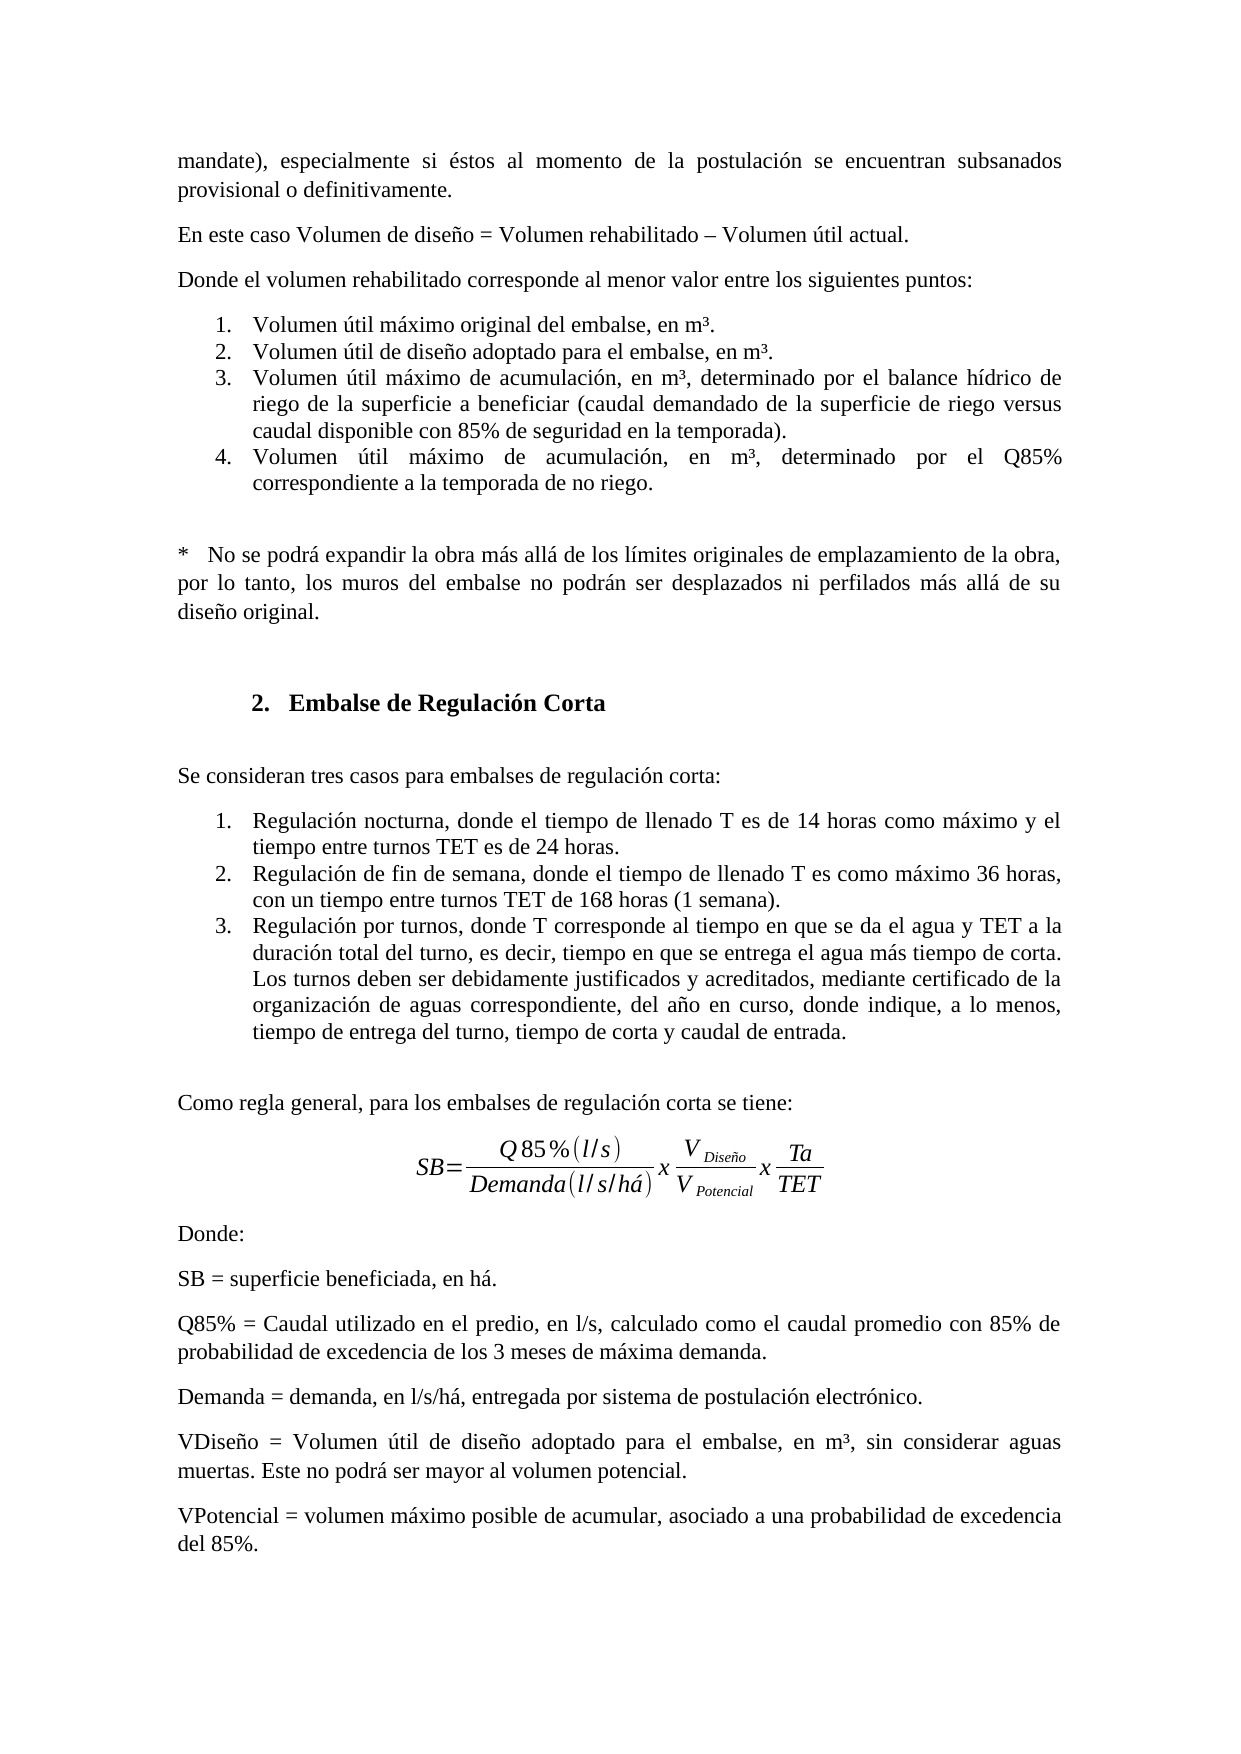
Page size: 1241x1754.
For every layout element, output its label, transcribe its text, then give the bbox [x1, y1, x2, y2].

text Como regla general, para los embalses de regulación corta se tiene: [177, 1089, 1063, 1116]
list Regulación de fin de semana, donde el tiempo de llenado T es como máximo 36 horas, con un tiempo entre turnos TET de 168 horas (1 semana). [215, 860, 1063, 912]
list Volumen útil de diseño adoptado para el embalse, en m³. [215, 338, 1063, 364]
text VPotencial = volumen máximo posible de acumular, asociado a una probabilidad de excedencia del 85%. [177, 1502, 1063, 1557]
text SB = superficie beneficiada, en há. [177, 1265, 1063, 1291]
text Donde: [177, 1219, 1063, 1246]
text * No se podrá expandir la obra más allá de los límites originales de emplazamiento de la obra, por lo tanto, los muros del embalse no podrán ser desplazados ni perfilados más allá de su diseño original. [177, 541, 1063, 624]
list Volumen útil máximo de acumulación, en m³, determinado por el Q85% correspondiente a la temporada de no riego. [215, 443, 1063, 496]
text Donde el volumen rehabilitado corresponde al menor valor entre los siguientes puntos: [177, 266, 1063, 293]
list Regulación por turnos, donde T corresponde al tiempo en que se da el agua y TET a la duración total del turno, es decir, tiempo en que se entrega el agua más tiempo de corta. Los turnos deben ser debidamente justificados y acreditados, mediante certificado de la organización de aguas correspondiente, del año en curso, donde indique, a lo menos, tiempo de entrega del turno, tiempo de corta y caudal de entrada. [215, 912, 1063, 1044]
list Regulación nocturna, donde el tiempo de llenado T es de 14 horas como máximo y el tiempo entre turnos TET es de 24 horas. [215, 807, 1063, 860]
list Volumen útil máximo original del embalse, en m³. [215, 311, 1063, 338]
text VDiseño = Volumen útil de diseño adoptado para el embalse, en m³, sin considerar aguas muertas. Este no podrá ser mayor al volumen potencial. [177, 1428, 1063, 1483]
list Embalse de Regulación Corta [251, 688, 1063, 717]
text En este caso Volumen de diseño = Volumen rehabilitado – Volumen útil actual. [177, 221, 1063, 247]
text Q85% = Caudal utilizado en el predio, en l/s, calculado como el caudal promedio con 85% de probabilidad de excedencia de los 3 meses de máxima demanda. [177, 1310, 1063, 1364]
list Volumen útil máximo de acumulación, en m³, determinado por el balance hídrico de riego de la superficie a beneficiar (caudal demandado de la superficie de riego versus caudal disponible con 85% de seguridad en la temporada). [215, 364, 1063, 443]
text Se consideran tres casos para embalses de regulación corta: [177, 762, 1063, 788]
text Demanda = demanda, en l/s/há, entregada por sistema de postulación electrónico. [177, 1383, 1063, 1410]
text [177, 148, 1063, 202]
